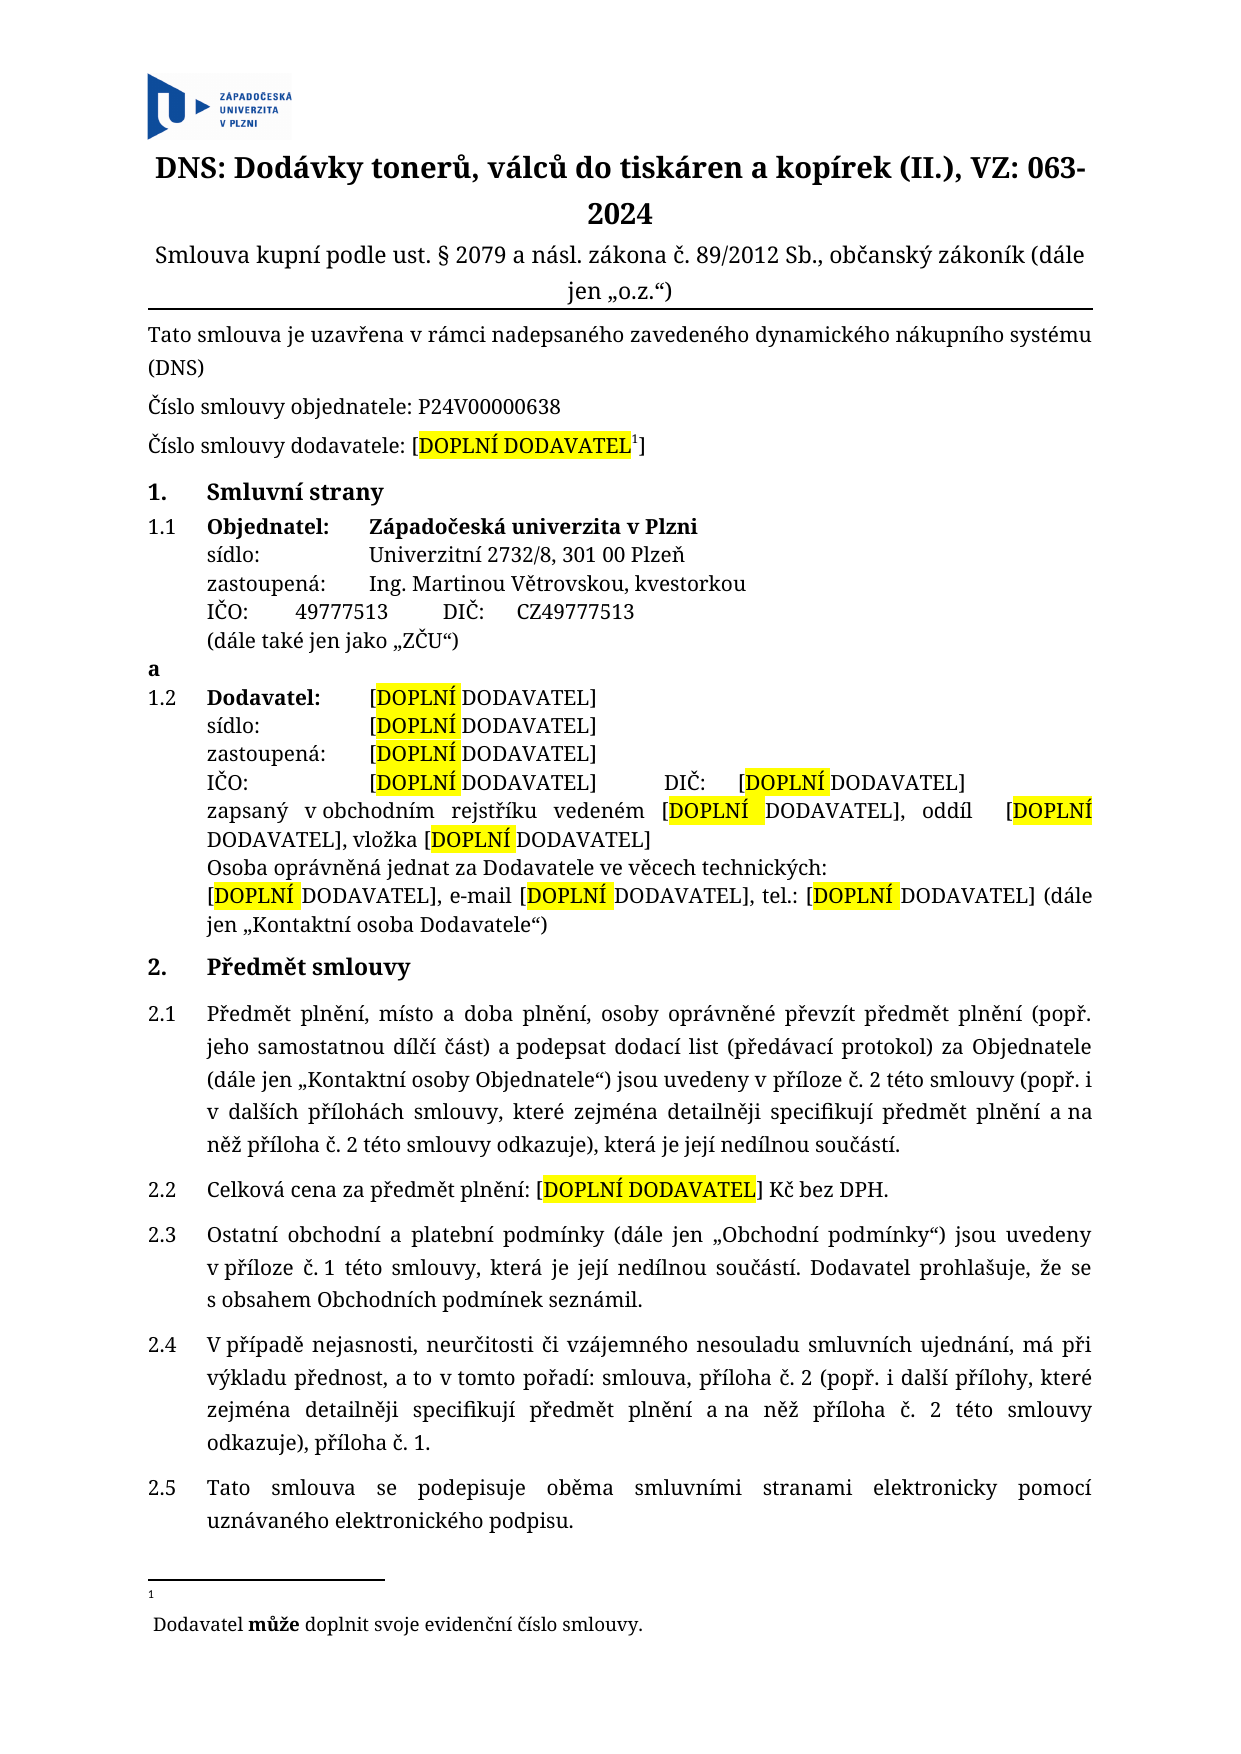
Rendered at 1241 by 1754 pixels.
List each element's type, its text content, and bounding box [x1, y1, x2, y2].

text sídlo: Univerzitní 2732/8, 301 00 Plzeň [207, 540, 1093, 569]
list Objednatel: Západočeská univerzita v Plzni [148, 512, 1093, 540]
text a [148, 654, 1093, 683]
list Předmět smlouvy [148, 951, 1093, 982]
text Osoba oprávněná jednat za Dodavatele ve věcech technických: [207, 853, 1093, 882]
list Tato smlouva se podepisuje oběma smluvními stranami elektronicky pomocí uznávaného elektronického podpisu. [148, 1473, 1093, 1534]
text Číslo smlouvy dodavatele: [DOPLNÍ DODAVATEL] [631, 431, 1093, 459]
list Ostatní obchodní a platební podmínky (dále jen „Obchodní podmínky“) jsou uvedeny v příloze č. 1 této smlouvy, která je její nedílnou součástí. Dodavatel prohlašuje, že se s obsahem Obchodních podmínek seznámil. [148, 1220, 1093, 1314]
list Předmět plnění, místo a doba plnění, osoby oprávněné převzít předmět plnění (popř. jeho samostatnou dílčí část) a podepsat dodací list (předávací protokol) za Objednatele (dále jen „Kontaktní osoby Objednatele“) jsou uvedeny v příloze č. 2 této smlouvy (popř. i v dalších přílohách smlouvy, které zejména detailněji specifikují předmět plnění a na něž příloha č. 2 této smlouvy odkazuje), která je její nedílnou součástí. [148, 999, 1093, 1158]
list V případě nejasnosti, neurčitosti či vzájemného nesouladu smluvních ujednání, má při výkladu přednost, a to v tomto pořadí: smlouva, příloha č. 2 (popř. i další přílohy, které zejména detailněji specifikují předmět plnění a na něž příloha č. 2 této smlouvy odkazuje), příloha č. 1. [148, 1330, 1093, 1457]
text zastoupená: Ing. Martinou Větrovskou, kvestorkou [207, 569, 1093, 597]
text zastoupená: [DOPLNÍ DODAVATEL] [207, 739, 1093, 768]
list Smluvní strany [148, 476, 1093, 507]
text IČO: 49777513 DIČ: CZ49777513 [207, 597, 1093, 626]
text sídlo: [DOPLNÍ DODAVATEL] [461, 711, 1093, 739]
text Smlouva kupní podle ust. § 2079 a násl. zákona č. 89/2012 Sb., občanský zákoník (dále jen „o.z.“) [148, 239, 1093, 308]
text Číslo smlouvy objednatele: P24V00000638 [148, 392, 1093, 421]
text IČO: [DOPLNÍ DODAVATEL] DIČ: [DOPLNÍ DODAVATEL] [461, 768, 745, 796]
picture [147, 73, 292, 140]
list Dodavatel: [DOPLNÍ DODAVATEL] [148, 683, 376, 711]
text IČO: [DOPLNÍ DODAVATEL] DIČ: [DOPLNÍ DODAVATEL] [207, 768, 376, 796]
list Celková cena za předmět plnění: [DOPLNÍ DODAVATEL] Kč bez DPH. [148, 1175, 543, 1203]
text (dále také jen jako „ZČU“) [207, 626, 1093, 654]
text DNS: Dodávky tonerů, válců do tiskáren a kopírek (II.), VZ: 063-2024 [148, 148, 1093, 233]
text Číslo smlouvy dodavatele: [DOPLNÍ DODAVATEL] [148, 431, 419, 459]
list Celková cena za předmět plnění: [DOPLNÍ DODAVATEL] Kč bez DPH. [756, 1175, 1093, 1203]
text sídlo: [DOPLNÍ DODAVATEL] [207, 711, 376, 739]
text zapsaný v obchodním rejstříku vedeném [DOPLNÍ DODAVATEL], oddíl [DOPLNÍ DODAVATEL], vložka [DOPLNÍ DODAVATEL] [207, 796, 1093, 853]
text IČO: [DOPLNÍ DODAVATEL] DIČ: [DOPLNÍ DODAVATEL] [830, 768, 1093, 796]
text Tato smlouva je uzavřena v rámci nadepsaného zavedeného dynamického nákupního systému (DNS) [148, 321, 1093, 382]
text [DOPLNÍ DODAVATEL], e-mail [DOPLNÍ DODAVATEL], tel.: [DOPLNÍ DODAVATEL] (dále jen „Kontaktní osoba Dodavatele“) [207, 882, 1093, 938]
list Dodavatel: [DOPLNÍ DODAVATEL] [461, 683, 1093, 711]
